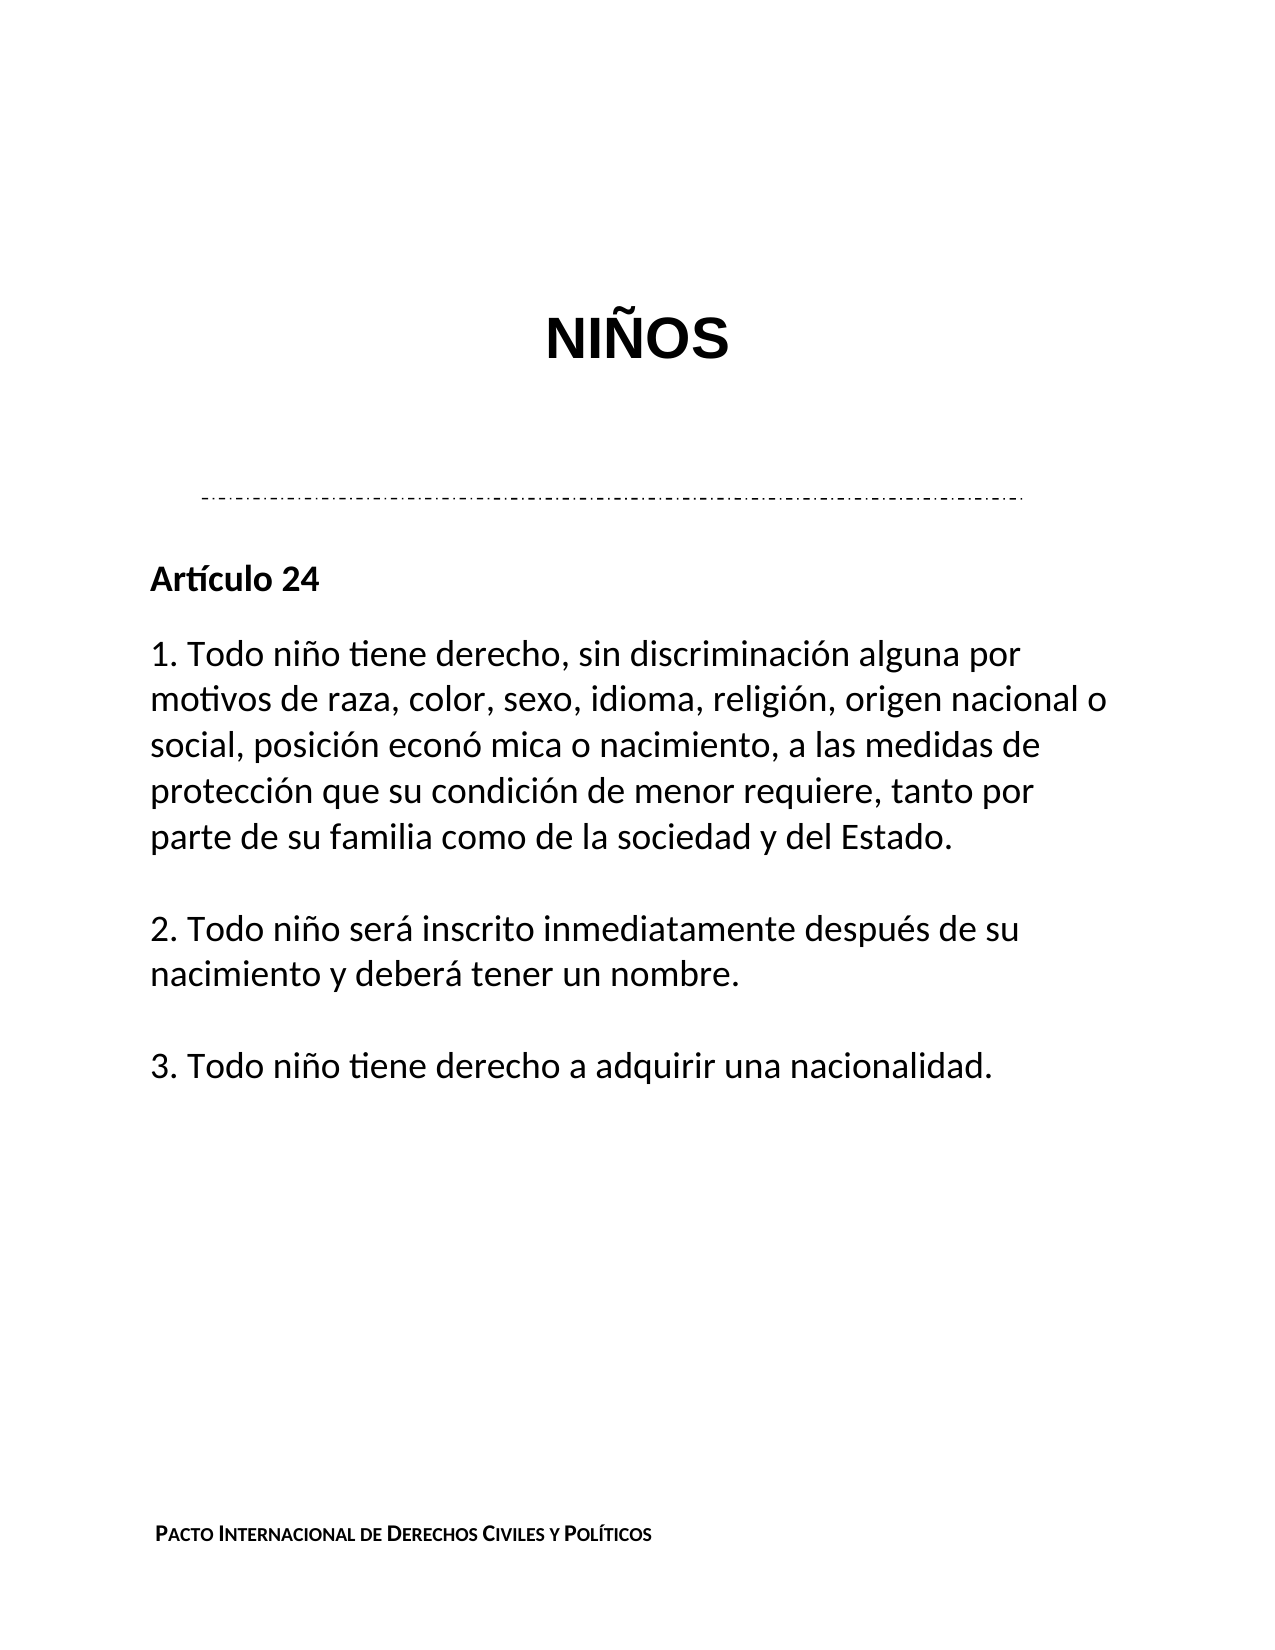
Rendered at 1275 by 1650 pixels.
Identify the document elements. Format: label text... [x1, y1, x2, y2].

text Artículo 24 [150, 554, 1125, 600]
text NIÑOS [150, 304, 1125, 371]
text 1. Todo niño tiene derecho, sin discriminación alguna por motivos de raza, color, sexo, idioma, religión, origen nacional o social, posición econó mica o nacimiento, a las medidas de protección que su condición de menor requiere, tanto por parte de su familia como de la sociedad y del Estado. 2. Todo niño será inscrito inmediatamente después de su nacimiento y deberá tener un nombre. 3. Todo niño tiene derecho a adquirir una nacionalidad. [150, 629, 1125, 1088]
